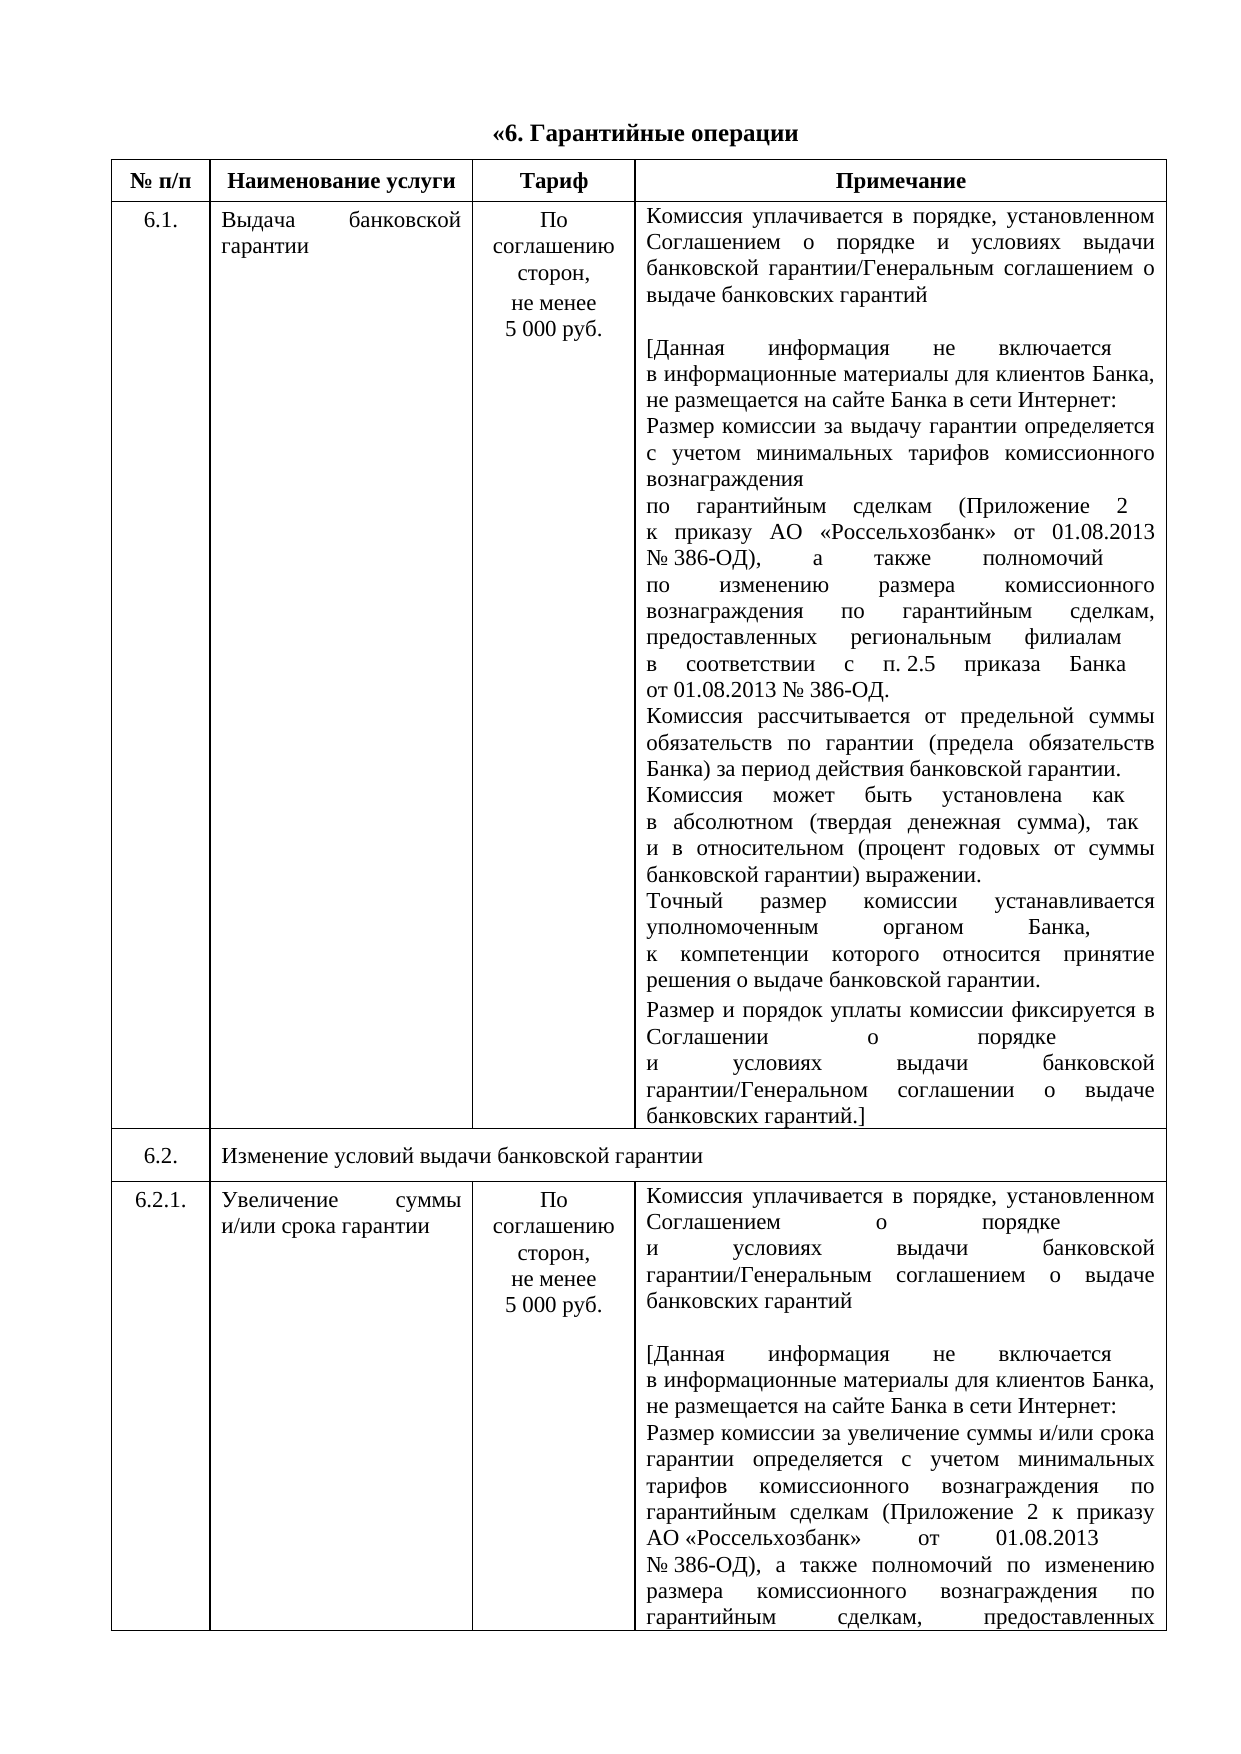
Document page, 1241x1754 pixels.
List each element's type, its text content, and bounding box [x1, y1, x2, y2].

table_cell 6.2.1. [112, 1182, 209, 1630]
table_cell По соглашению сторон, не менее 5 000 руб. [473, 202, 634, 1128]
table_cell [473, 1182, 634, 1630]
table_header Наименование услуги [211, 160, 472, 201]
table_cell Выдача банковской гарантии [211, 202, 472, 1128]
table_header Примечание [636, 160, 1166, 201]
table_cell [636, 1182, 1166, 1630]
table_header Тариф [473, 160, 634, 201]
table_cell Увеличение суммы и/или срока гарантии [211, 1182, 472, 1630]
text «6. Гарантийные операции [118, 118, 1167, 147]
table_header № п/п [112, 160, 209, 201]
table_cell Комиссия уплачивается в порядке, установленном Соглашением о порядке и условиях выдачи банковской гарантии/Генеральным соглашением о выдаче банковских гарантий [Данная информация не включается в информационные материалы для клиентов Банка, не размещается на сайте Банка в сети Интернет: Размер комиссии за выдачу гарантии определяется с учетом минимальных тарифов комиссионного вознаграждения по гарантийным сделкам (Приложение 2 к приказу АО «Россельхозбанк» от 01.08.2013 № 386-ОД), а также полномочий по изменению размера комиссионного вознаграждения по гарантийным сделкам, предоставленных региональным филиалам в соответствии с п. 2.5 приказа Банка от 01.08.2013 № 386-ОД. Комиссия рассчитывается от предельной суммы обязательств по гарантии (предела обязательств Банка) за период действия банковской гарантии. Комиссия может быть установлена как в абсолютном (твердая денежная сумма), так и в относительном (процент годовых от суммы банковской гарантии) выражении. Точный размер комиссии устанавливается уполномоченным органом Банка, к компетенции которого относится принятие решения о выдаче банковской гарантии. Размер и порядок уплаты комиссии фиксируется в Соглашении о порядке и условиях выдачи банковской гарантии/Генеральном соглашении о выдаче банковских гарантий.] [636, 202, 1166, 1128]
table_cell 6.1. [112, 202, 209, 1128]
table_cell Изменение условий выдачи банковской гарантии [211, 1129, 1166, 1181]
table_cell 6.2. [112, 1129, 209, 1181]
